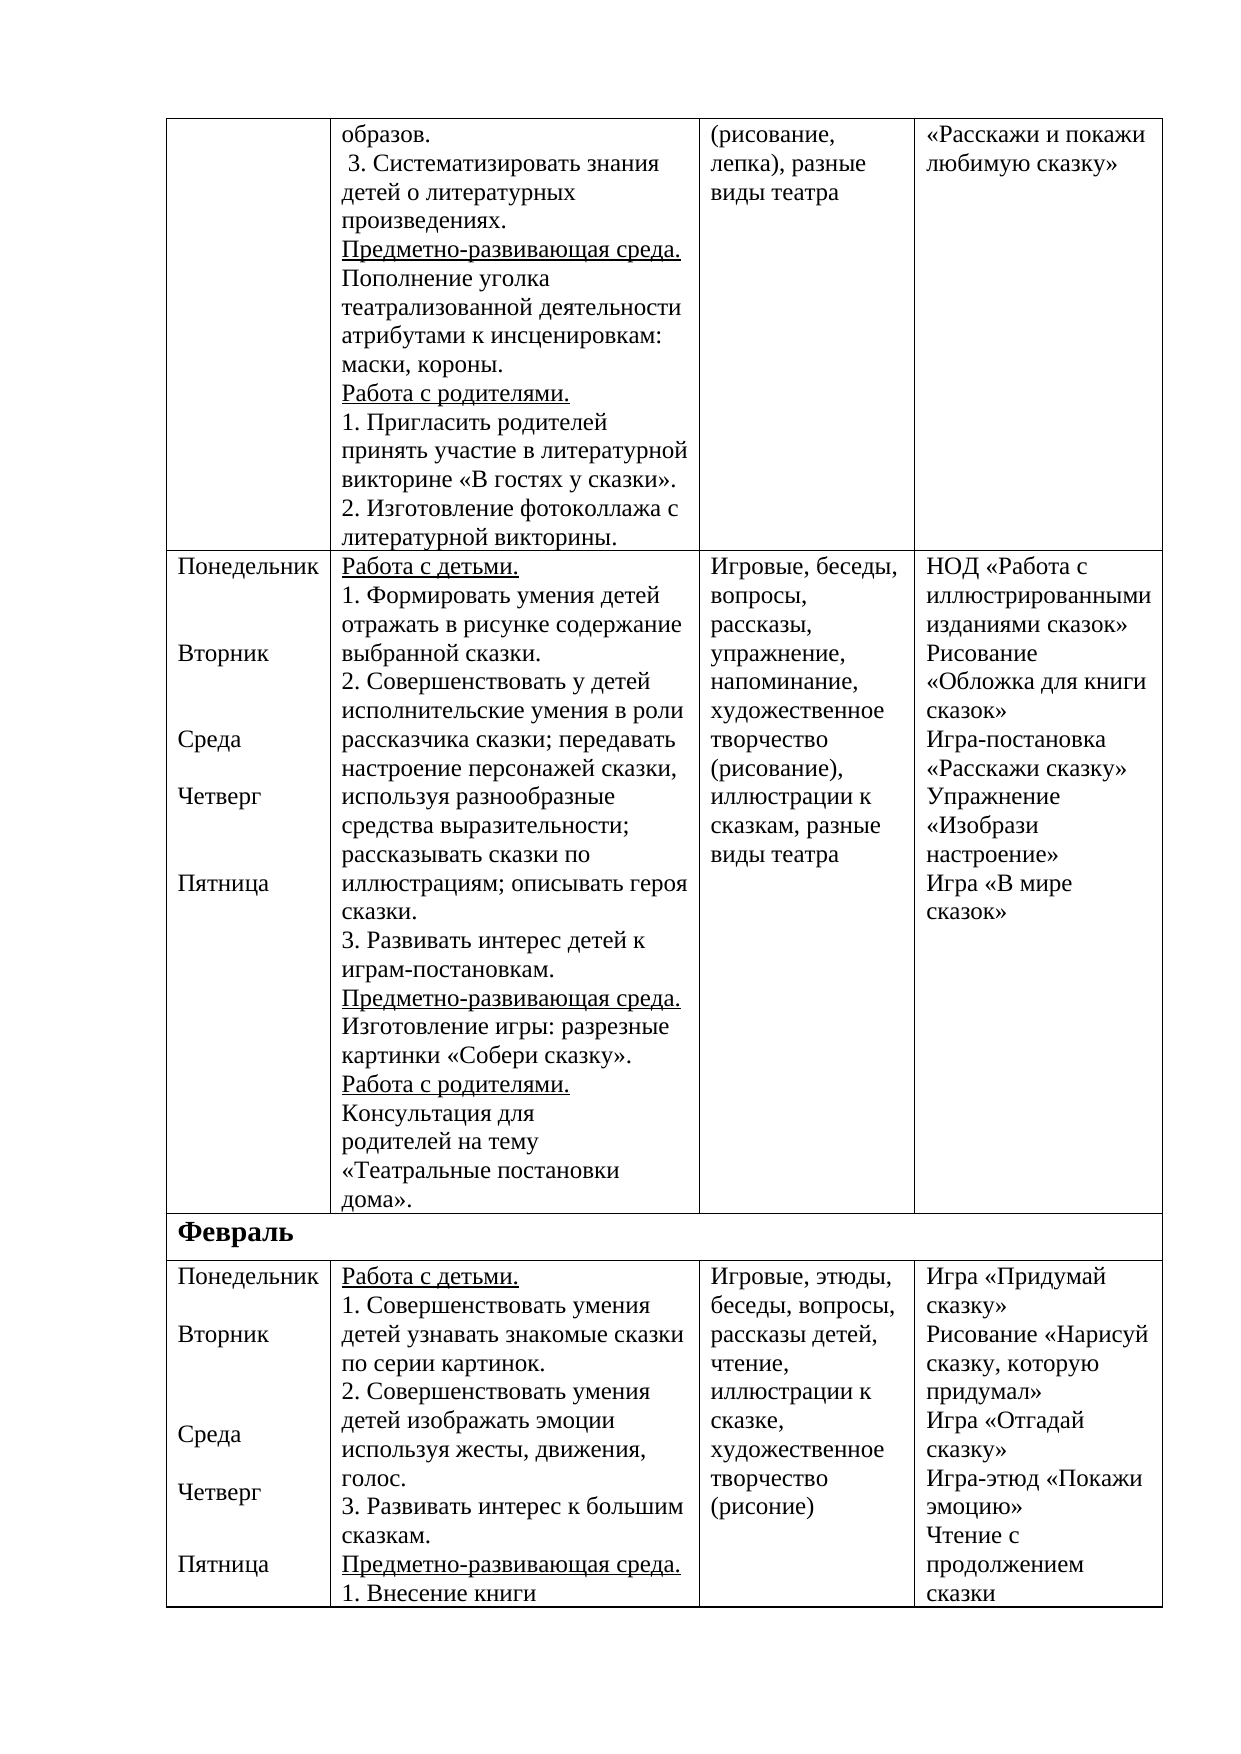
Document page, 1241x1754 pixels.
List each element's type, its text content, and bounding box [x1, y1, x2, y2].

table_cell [915, 1261, 1162, 1606]
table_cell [331, 1261, 699, 1606]
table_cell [331, 119, 699, 550]
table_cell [915, 119, 1162, 550]
table_cell НОД «Работа с иллюстрированными изданиями сказок» Рисование «Обложка для книги сказок» Игра-постановка «Расскажи сказку» Упражнение «Изобрази настроение» Игра «В мире сказок» [915, 551, 1162, 1213]
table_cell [167, 119, 330, 550]
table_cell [700, 1261, 914, 1606]
table_cell Работа с детьми. 1. Формировать умения детей отражать в рисунке содержание выбранной сказки. 2. Совершенствовать у детей исполнительские умения в роли рассказчика сказки; передавать настроение персонажей сказки, используя разнообразные средства выразительности; рассказывать сказки по иллюстрациям; описывать героя сказки. 3. Развивать интерес детей к играм-постановкам. Предметно-развивающая среда. Изготовление игры: разрезные картинки «Собери сказку». Работа с родителями. Консультация для родителей на тему «Театральные постановки дома». [331, 551, 699, 1213]
table_cell Февраль [167, 1214, 1162, 1260]
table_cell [700, 119, 914, 550]
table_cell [167, 1261, 330, 1606]
table_cell Игровые, беседы, вопросы, рассказы, упражнение, напоминание, художественное творчество (рисование), иллюстрации к сказкам, разные виды театра [700, 551, 914, 1213]
table_cell Понедельник Вторник Среда Четверг Пятница [167, 551, 330, 1213]
